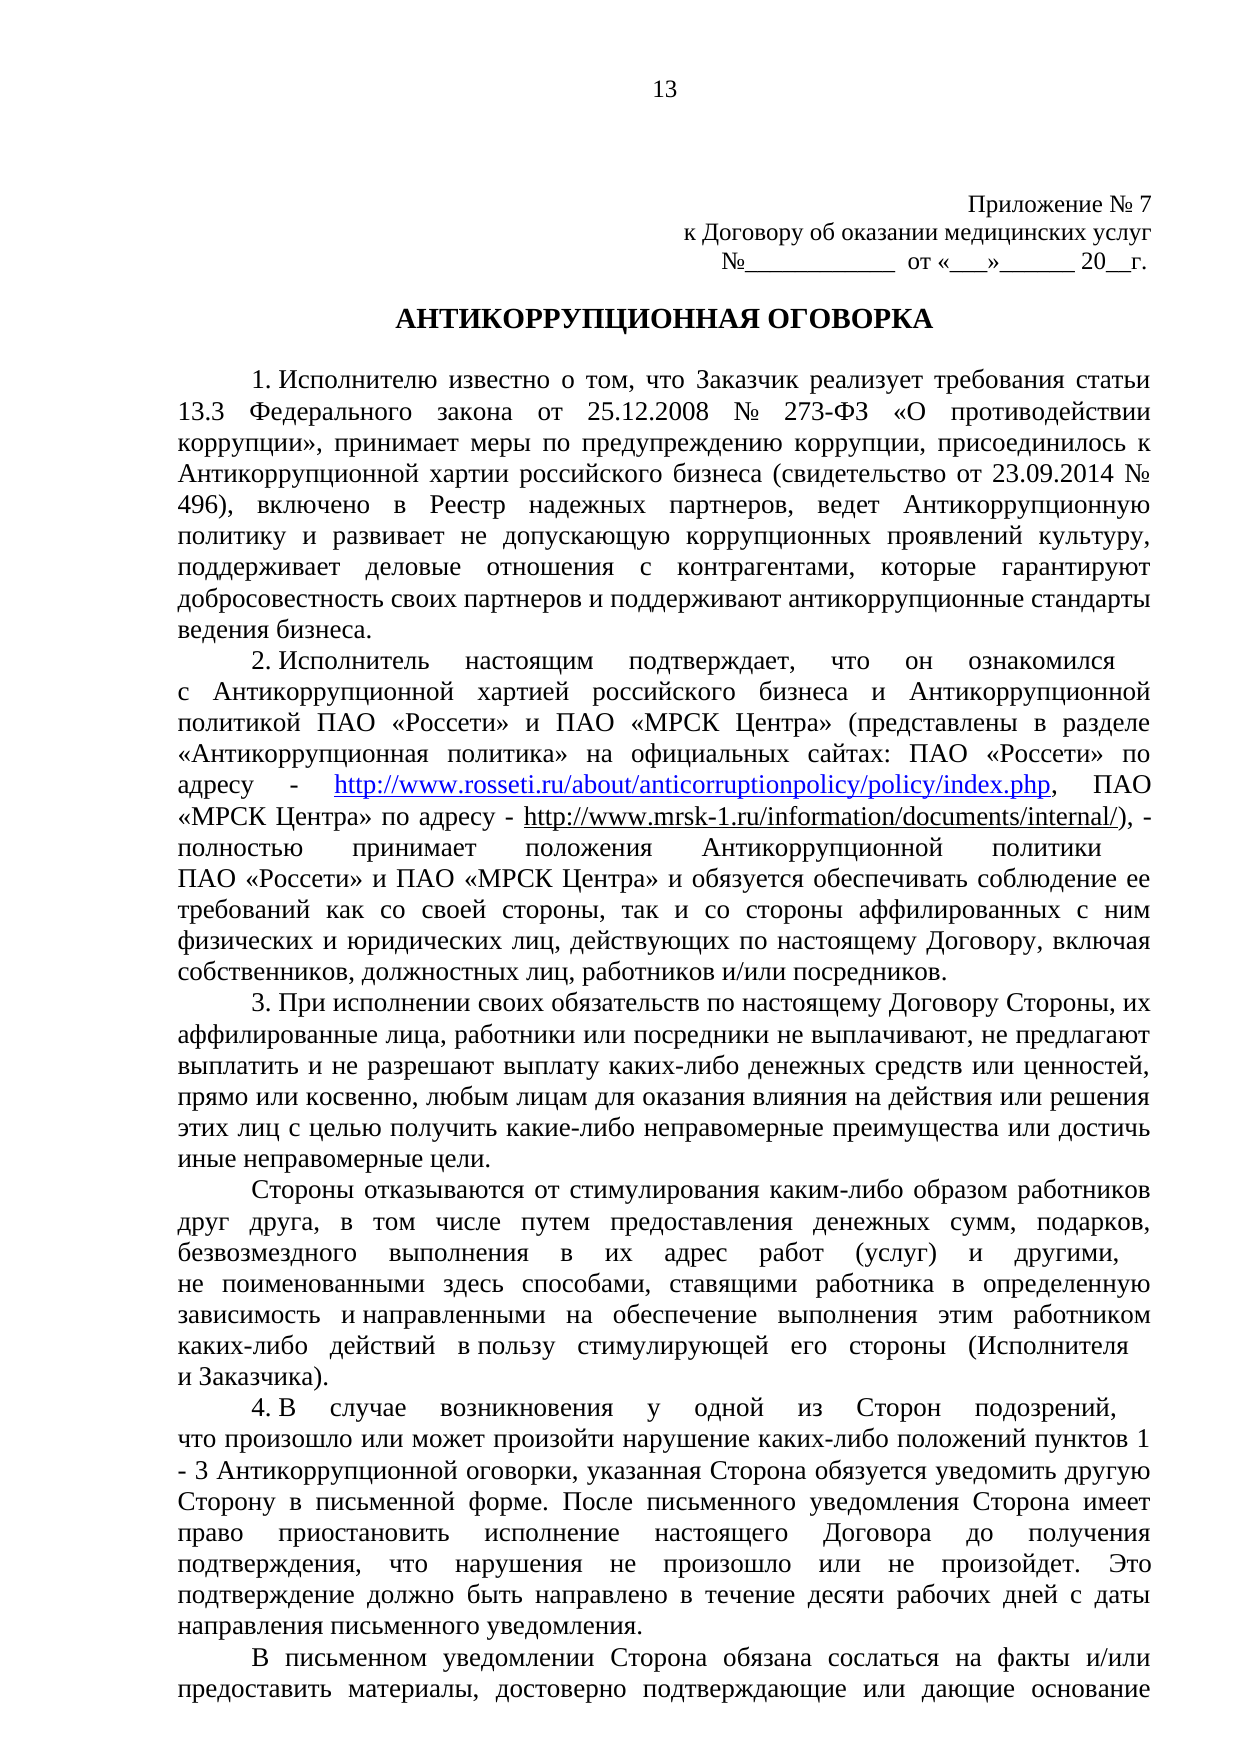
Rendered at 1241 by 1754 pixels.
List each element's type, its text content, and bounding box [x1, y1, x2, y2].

text 4. В случае возникновения у одной из Сторон подозрений, что произошло или может произойти нарушение каких-либо положений пунктов 1 - 3 Антикоррупционной оговорки, указанная Сторона обязуется уведомить другую Сторону в письменной форме. После письменного уведомления Сторона имеет право приостановить исполнение настоящего Договора до получения подтверждения, что нарушения не произошло или не произойдет. Это подтверждение должно быть направлено в течение десяти рабочих дней с даты направления письменного уведомления. [177, 1391, 1152, 1641]
text 2. Исполнитель настоящим подтверждает, что он ознакомился с Антикоррупционной хартией российского бизнеса и Антикоррупционной политикой ПАО «Россети» и ПАО «МРСК Центра» (представлены в разделе «Антикоррупционная политика» на официальных сайтах: ПАО «Россети» по адресу - http://www.rosseti.ru/about/anticorruptionpolicy/policy/index.php, ПАО «МРСК Центра» по адресу - http://www.mrsk-1.ru/information/documents/internal/), - полностью принимает положения Антикоррупционной политики ПАО «Россети» и ПАО «МРСК Центра» и обязуется обеспечивать соблюдение ее требований как со своей стороны, так и со стороны аффилированных с ним физических и юридических лиц, действующих по настоящему Договору, включая собственников, должностных лиц, работников и/или посредников. [177, 644, 1152, 987]
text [177, 1641, 1152, 1703]
text АНТИКОРРУПЦИОННАЯ ОГОВОРКА [177, 301, 1152, 335]
text 1. Исполнителю известно о том, что Заказчик реализует требования статьи 13.3 Федерального закона от 25.12.2008 № 273-ФЗ «О противодействии коррупции», принимает меры по предупреждению коррупции, присоединилось к Антикоррупционной хартии российского бизнеса (свидетельство от 23.09.2014 № 496), включено в Реестр надежных партнеров, ведет Антикоррупционную политику и развивает не допускающую коррупционных проявлений культуру, поддерживает деловые отношения с контрагентами, которые гарантируют добросовестность своих партнеров и поддерживают антикоррупционные стандарты ведения бизнеса. [177, 364, 1152, 644]
text Стороны отказываются от стимулирования каким-либо образом работников друг друга, в том числе путем предоставления денежных сумм, подарков, безвозмездного выполнения в их адрес работ (услуг) и другими, не поименованными здесь способами, ставящими работника в определенную зависимость и направленными на обеспечение выполнения этим работником каких-либо действий в пользу стимулирующей его стороны (Исполнителя и Заказчика). [177, 1173, 1152, 1391]
text №____________ от «___»______ 20__г. [177, 246, 1152, 275]
text 3. При исполнении своих обязательств по настоящему Договору Стороны, их аффилированные лица, работники или посредники не выплачивают, не предлагают выплатить и не разрешают выплату каких-либо денежных средств или ценностей, прямо или косвенно, любым лицам для оказания влияния на действия или решения этих лиц с целью получить какие-либо неправомерные преимущества или достичь иные неправомерные цели. [177, 987, 1152, 1173]
text Приложение № 7 [177, 189, 1152, 217]
text к Договору об оказании медицинских услуг [177, 217, 1152, 246]
